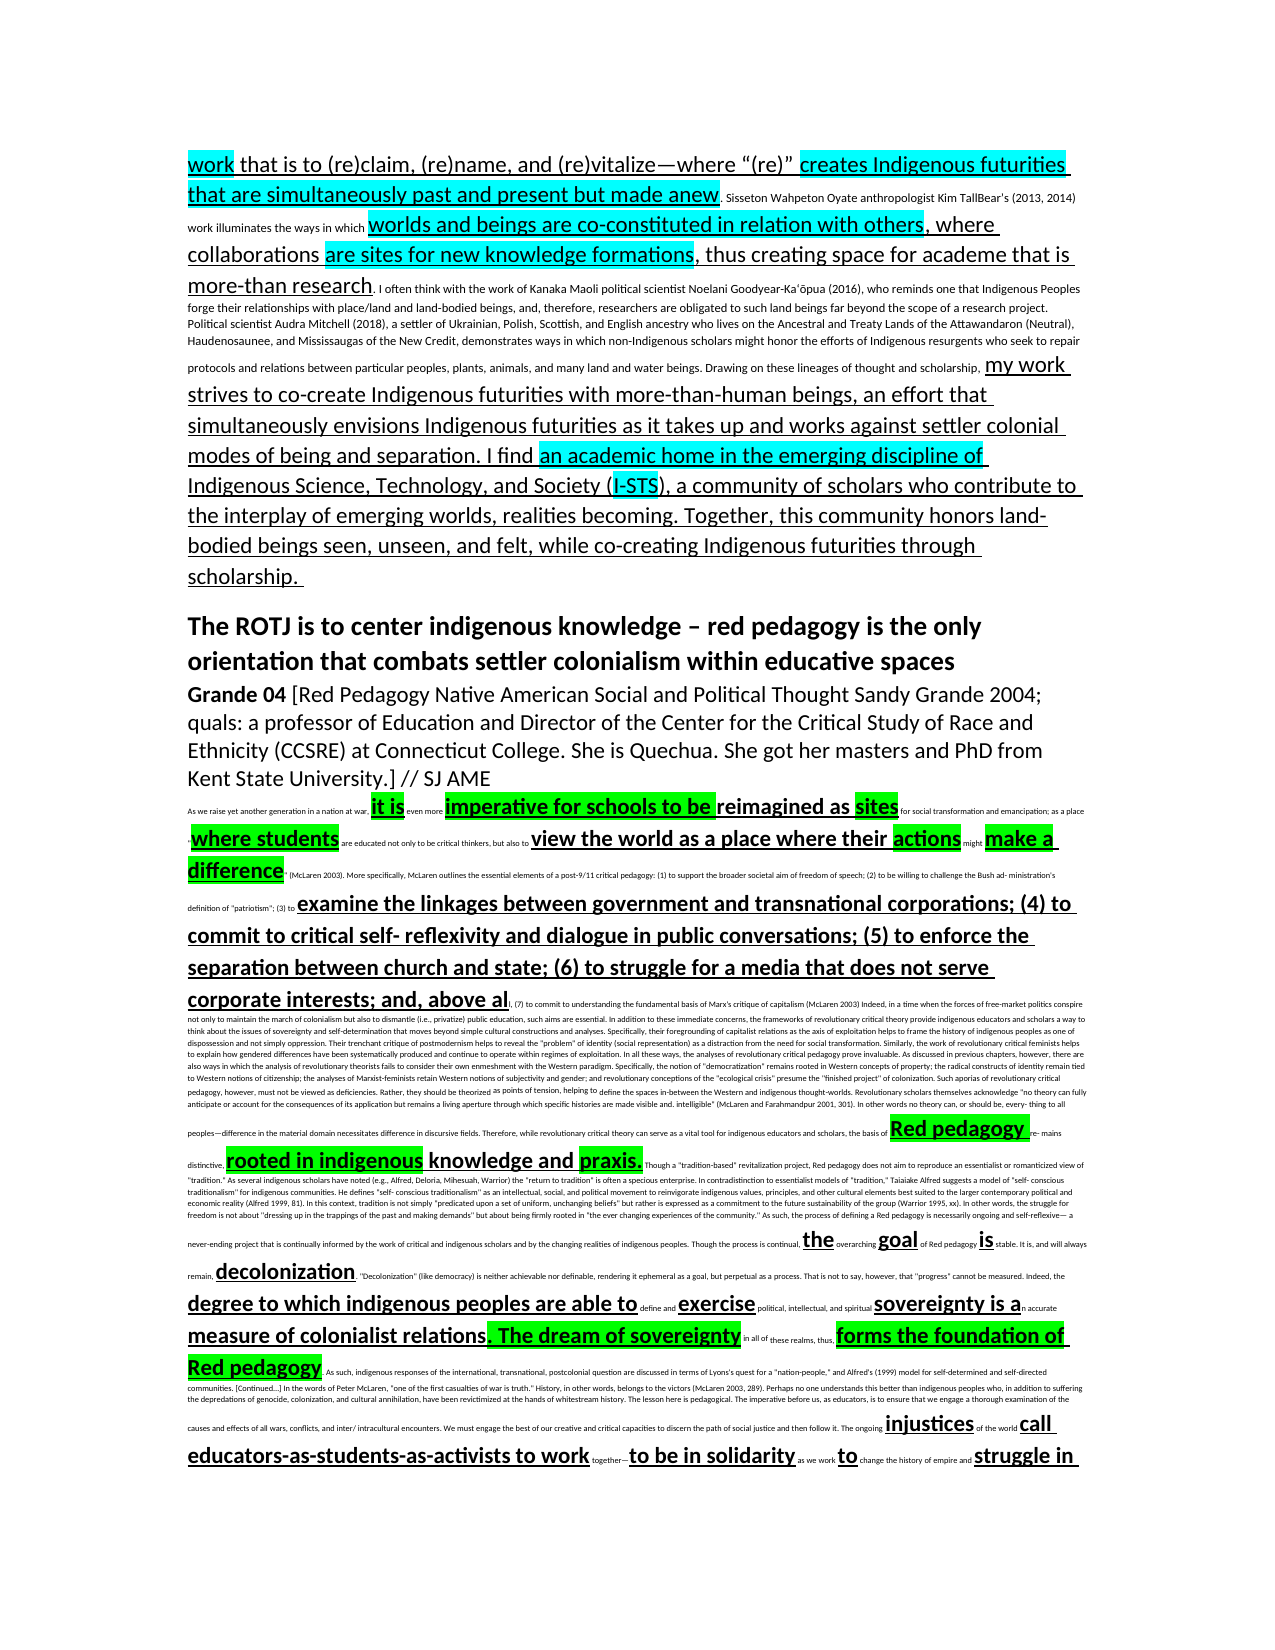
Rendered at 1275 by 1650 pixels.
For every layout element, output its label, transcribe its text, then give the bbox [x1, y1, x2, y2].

subtitle The ROTJ is to center indigenous knowledge – red pedagogy is the only orientation that combats settler colonialism within educative spaces [187, 609, 1087, 677]
text Grande 04 [Red Pedagogy Native American Social and Political Thought Sandy Grande 2004; quals: a professor of Education and Director of the Center for the Critical Study of Race and Ethnicity (CCSRE) at Connecticut College. She is Quechua. She got her masters and PhD from Kent State University.] // SJ AME [187, 680, 1087, 792]
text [187, 792, 1087, 1469]
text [187, 150, 1087, 590]
